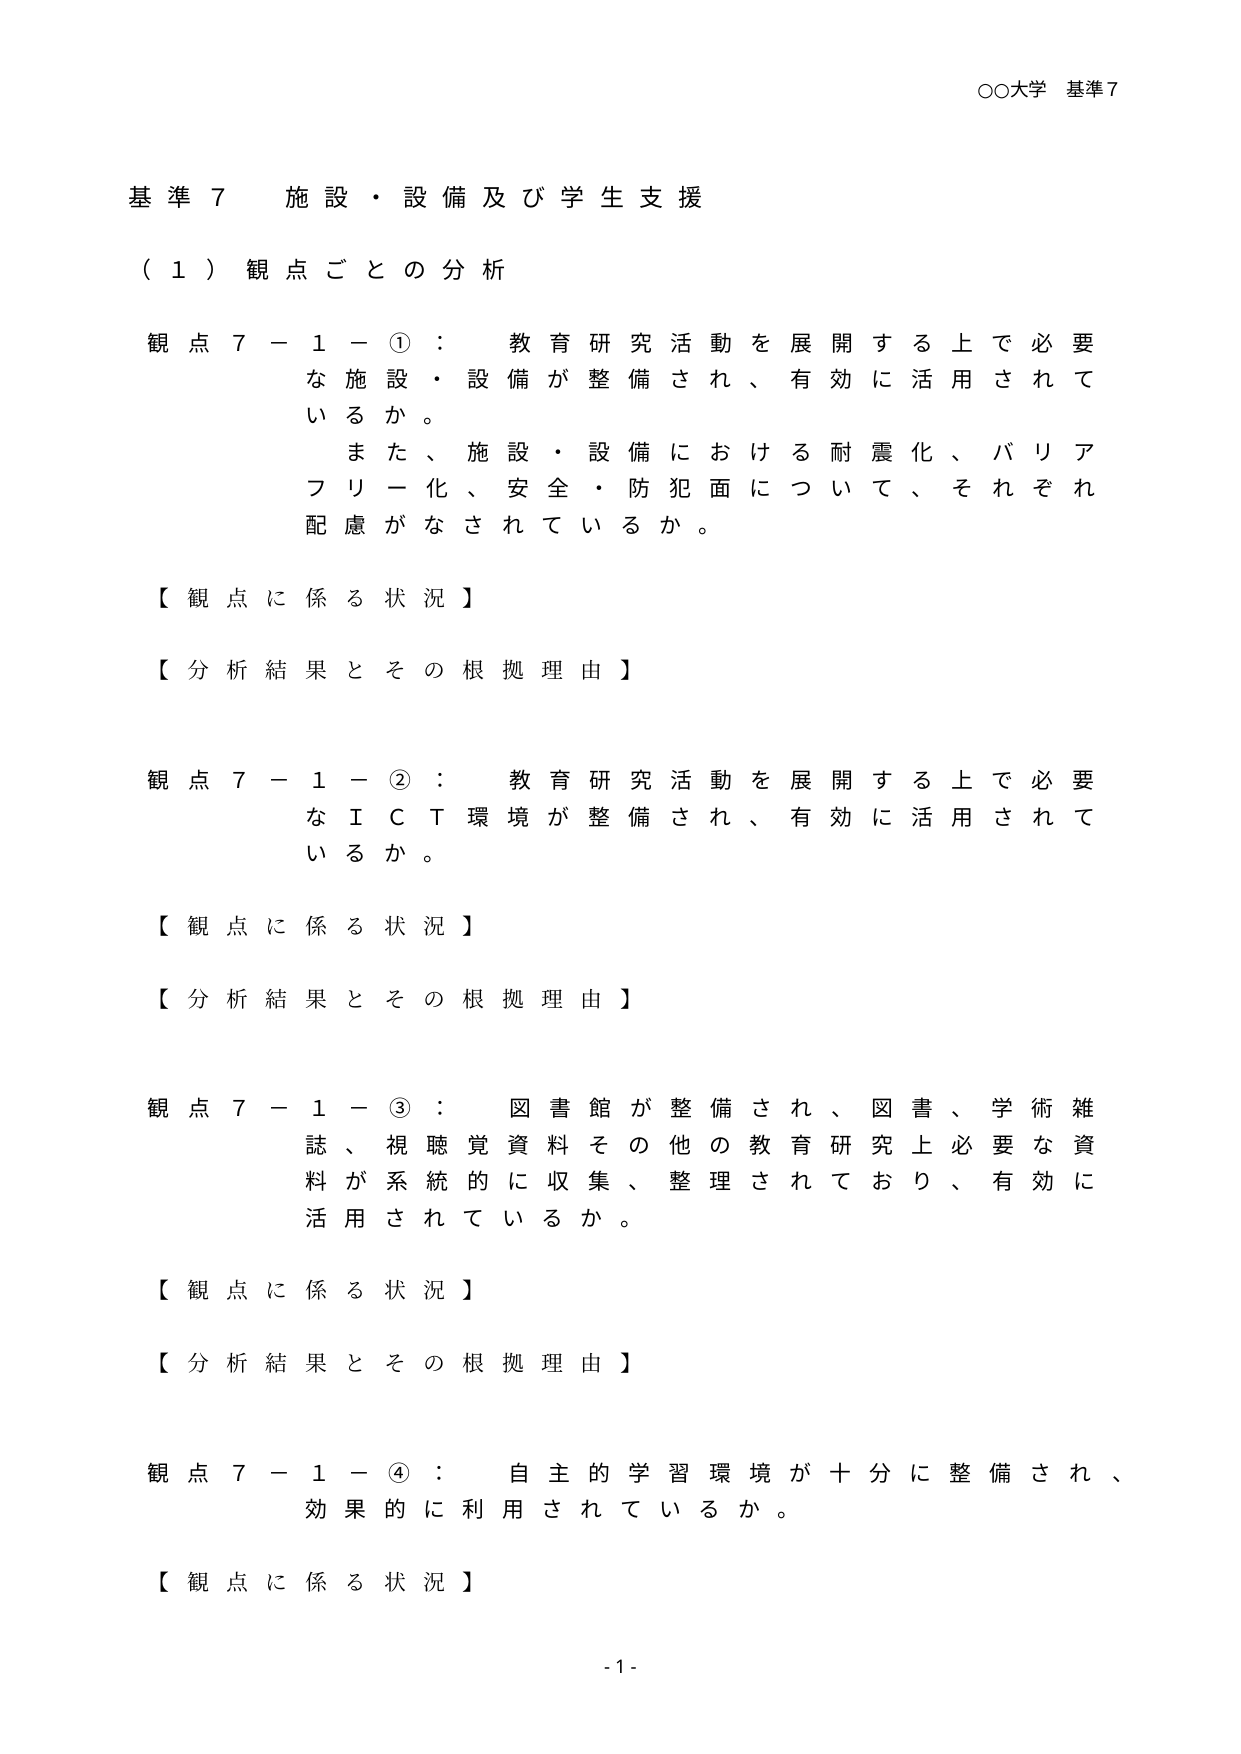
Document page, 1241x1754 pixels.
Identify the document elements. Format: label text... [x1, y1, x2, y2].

text 【観点に係る状況】 [128, 906, 1112, 943]
text 【観点に係る状況】 [128, 1271, 1112, 1307]
text 【観点に係る状況】 [128, 1563, 1112, 1599]
text 【分析結果とその根拠理由】 [128, 979, 1112, 1016]
text また、施設・設備における耐震化、バリアフリー化、安全・防犯面について、それぞれ配慮がなされているか。 [304, 432, 1112, 542]
text 観点７－１－③： 図書館が整備され、図書、学術雑誌、視聴覚資料その他の教育研究上必要な資料が系統的に収集、整理されており、有効に活用されているか。 [148, 1089, 1112, 1234]
text （１）観点ごとの分析 [128, 250, 1112, 287]
text 【分析結果とその根拠理由】 [128, 651, 1112, 688]
text 観点７－１－④： 自主的学習環境が十分に整備され、効果的に利用されているか。 [148, 1453, 1112, 1526]
text 観点７－１－②： 教育研究活動を展開する上で必要なＩＣＴ環境が整備され、有効に活用されているか。 [148, 761, 1112, 870]
text 基準７ 施設・設備及び学生支援 [128, 177, 1112, 214]
text 観点７－１－①： 教育研究活動を展開する上で必要な施設・設備が整備され、有効に活用されているか。 [148, 323, 1112, 432]
text 【観点に係る状況】 [128, 578, 1112, 615]
text 【分析結果とその根拠理由】 [128, 1344, 1112, 1380]
